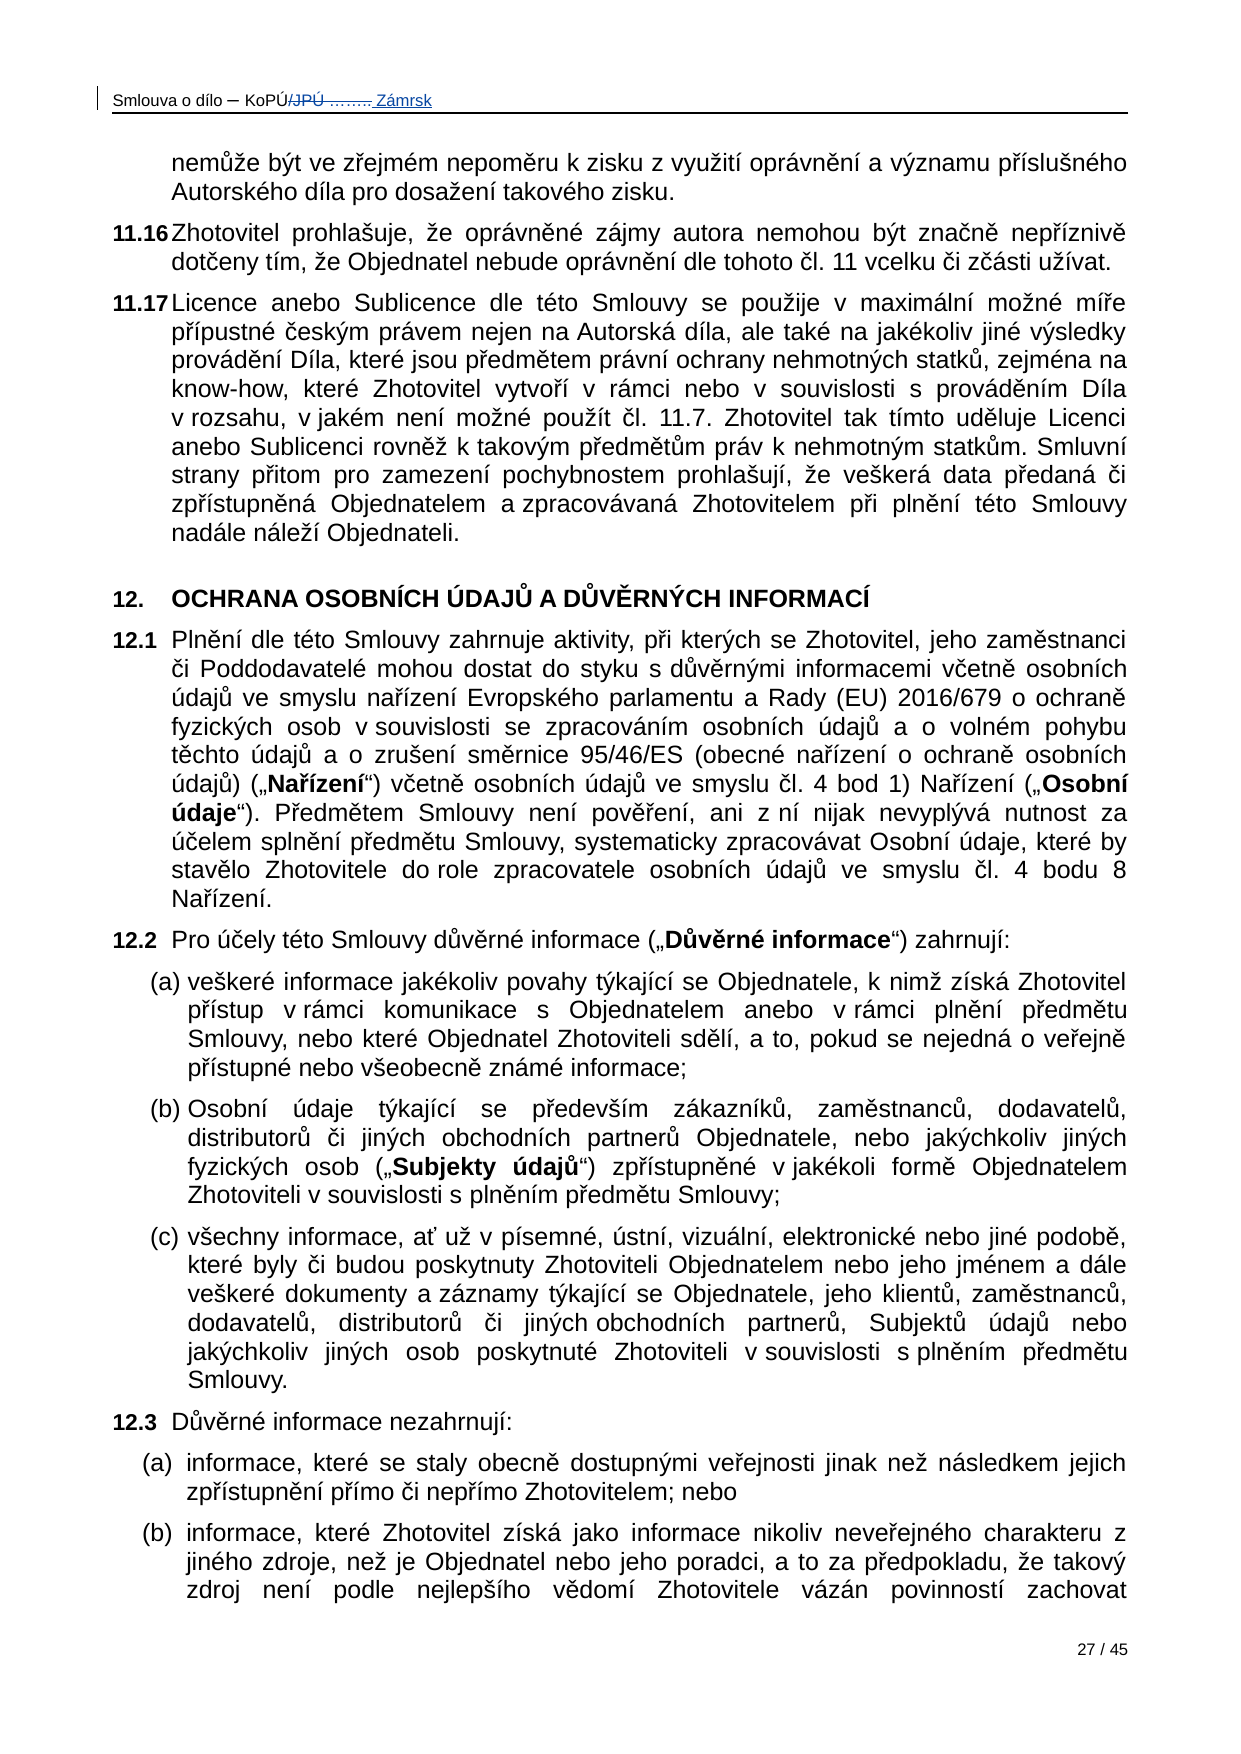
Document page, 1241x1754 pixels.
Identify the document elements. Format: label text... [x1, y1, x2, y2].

text Důvěrné informace nezahrnují: [112, 1406, 1128, 1435]
text Pro účely této Smlouvy důvěrné informace („Důvěrné informace“) zahrnují: [112, 925, 1128, 954]
text Zhotovitel prohlašuje, že oprávněné zájmy autora nemohou být značně nepříznivě dotčeny tím, že Objednatel nebude oprávnění dle tohoto čl. 11 vcelku či zčásti užívat. [112, 218, 1128, 275]
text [112, 148, 1128, 205]
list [142, 1518, 1128, 1604]
list veškeré informace jakékoliv povahy týkající se Objednatele, k nimž získá Zhotovitel přístup v rámci komunikace s Objednatelem anebo v rámci plnění předmětu Smlouvy, nebo které Objednatel Zhotoviteli sdělí, a to, pokud se nejedná o veřejně přístupné nebo všeobecně známé informace; [150, 966, 1128, 1081]
list informace, které se staly obecně dostupnými veřejnosti jinak než následkem jejich zpřístupnění přímo či nepřímo Zhotovitelem; nebo [142, 1448, 1128, 1505]
text Licence anebo Sublicence dle této Smlouvy se použije v maximální možné míře přípustné českým právem nejen na Autorská díla, ale také na jakékoliv jiné výsledky provádění Díla, které jsou předmětem právní ochrany nehmotných statků, zejména na know-how, které Zhotovitel vytvoří v rámci nebo v souvislosti s prováděním Díla v rozsahu, v jakém není možné použít čl. 11.7. Zhotovitel tak tímto uděluje Licenci anebo Sublicenci rovněž k takovým předmětům práv k nehmotným statkům. Smluvní strany přitom pro zamezení pochybnostem prohlašují, že veškerá data předaná či zpřístupněná Objednatelem a zpracovávaná Zhotovitelem při plnění této Smlouvy nadále náleží Objednateli. [112, 288, 1128, 546]
list Osobní údaje týkající se především zákazníků, zaměstnanců, dodavatelů, distributorů či jiných obchodních partnerů Objednatele, nebo jakýchkoliv jiných fyzických osob („Subjekty údajů“) zpřístupněné v jakékoli formě Objednatelem Zhotoviteli v souvislosti s plněním předmětu Smlouvy; [150, 1094, 1128, 1209]
list všechny informace, ať už v písemné, ústní, vizuální, elektronické nebo jiné podobě, které byly či budou poskytnuty Zhotoviteli Objednatelem nebo jeho jménem a dále veškeré dokumenty a záznamy týkající se Objednatele, jeho klientů, zaměstnanců, dodavatelů, distributorů či jiných obchodních partnerů, Subjektů údajů nebo jakýchkoliv jiných osob poskytnuté Zhotoviteli v souvislosti s plněním předmětu Smlouvy. [150, 1221, 1128, 1394]
text Ochrana osobních údajů a Důvěrných informací [112, 584, 1128, 613]
text Plnění dle této Smlouvy zahrnuje aktivity, při kterých se Zhotovitel, jeho zaměstnanci či Poddodavatelé mohou dostat do styku s důvěrnými informacemi včetně osobních údajů ve smyslu nařízení Evropského parlamentu a Rady (EU) 2016/679 o ochraně fyzických osob v souvislosti se zpracováním osobních údajů a o volném pohybu těchto údajů a o zrušení směrnice 95/46/ES (obecné nařízení o ochraně osobních údajů) („Nařízení“) včetně osobních údajů ve smyslu čl. 4 bod 1) Nařízení („Osobní údaje“). Předmětem Smlouvy není pověření, ani z ní nijak nevyplývá nutnost za účelem splnění předmětu Smlouvy, systematicky zpracovávat Osobní údaje, které by stavělo Zhotovitele do role zpracovatele osobních údajů ve smyslu čl. 4 bodu 8 Nařízení. [112, 625, 1128, 913]
